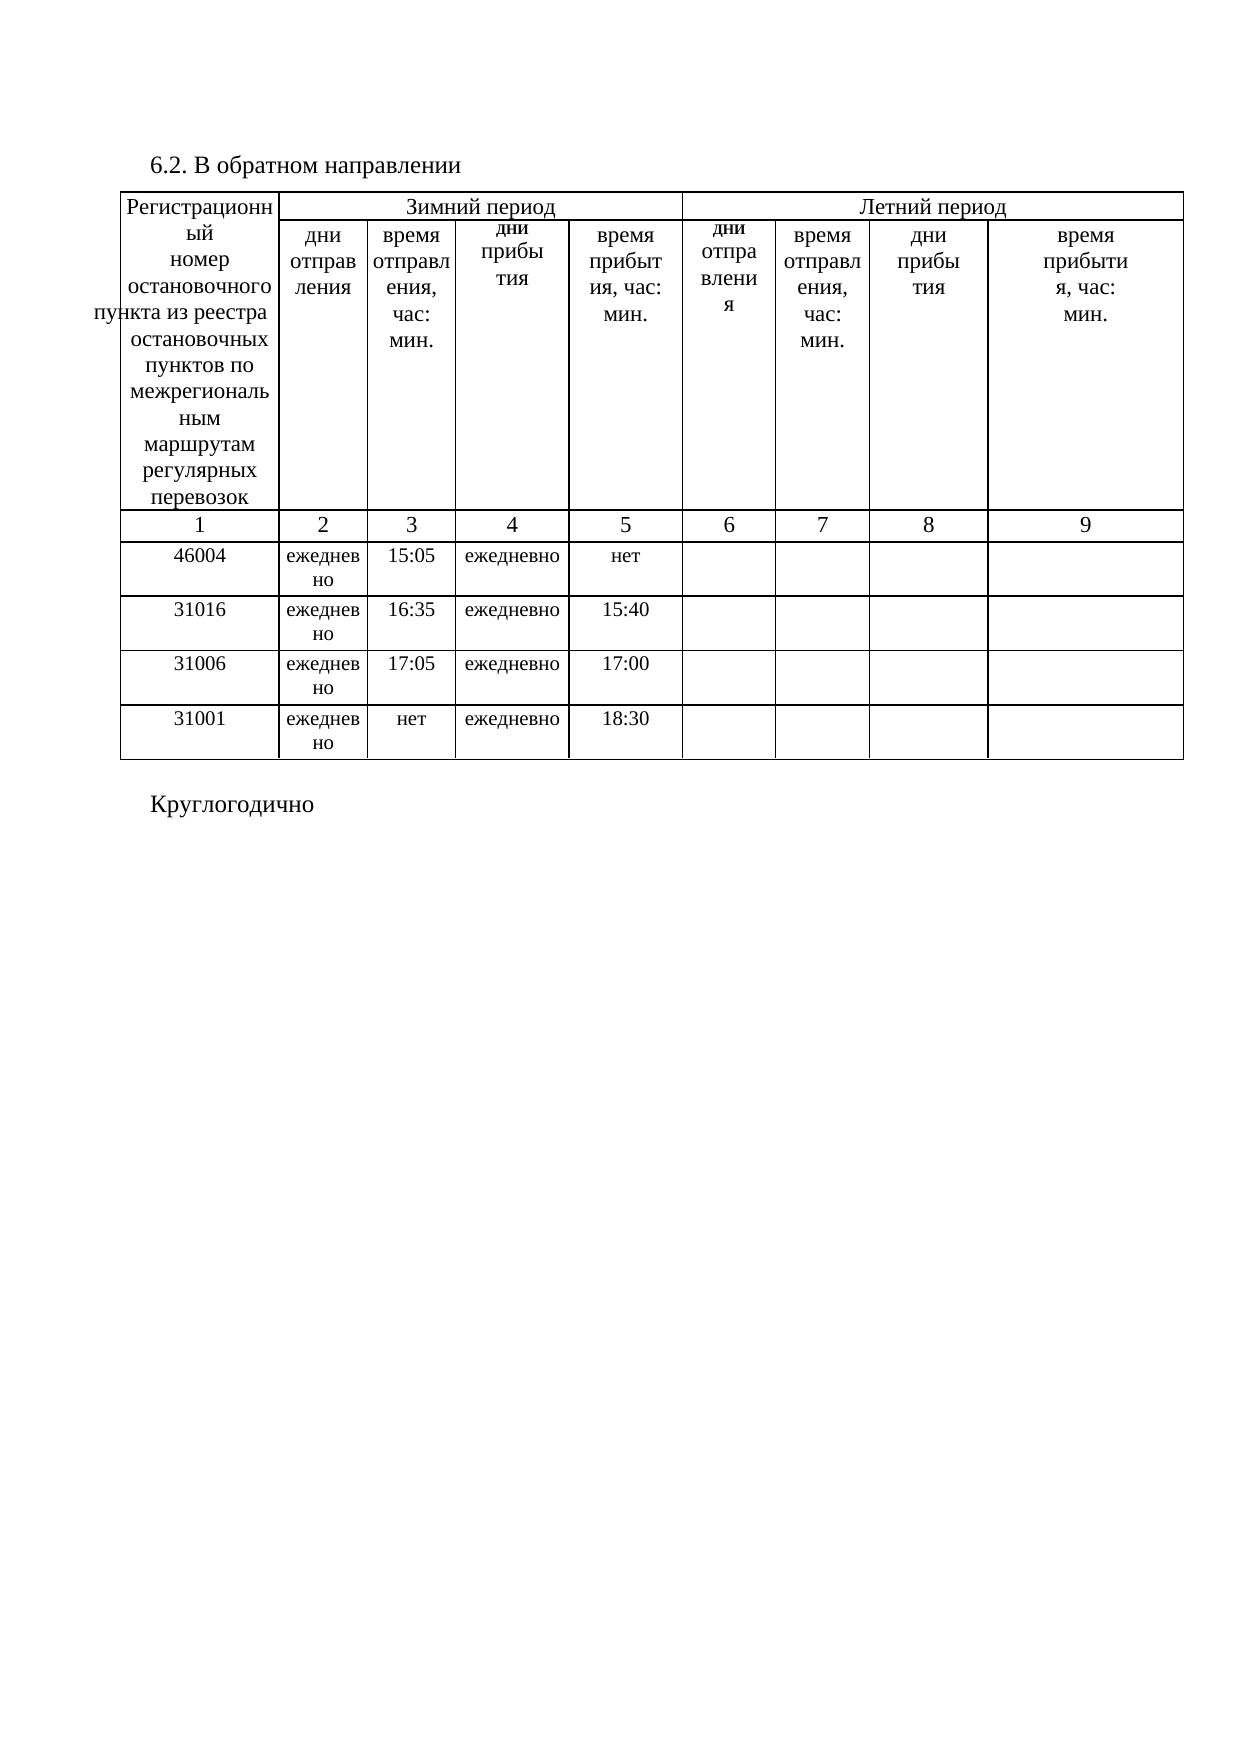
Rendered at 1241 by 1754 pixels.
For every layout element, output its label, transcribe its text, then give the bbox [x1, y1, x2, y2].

table_cell 15:05 [368, 543, 455, 595]
table_cell [776, 706, 869, 758]
table_cell ДНИ прибы тия [456, 221, 568, 509]
table_cell нет [570, 543, 682, 595]
table_cell [776, 543, 869, 595]
table_cell время прибыти я, час: мин. [989, 221, 1183, 509]
table_cell 2 [280, 511, 367, 541]
table_header Регистрационный номер остановочного пункта из реестра остановочных пунктов по межрегиональным маршрутам регулярных перевозок [121, 193, 278, 509]
table_cell [989, 706, 1183, 758]
table_cell 31001 [121, 706, 278, 758]
table_cell 15:40 [570, 597, 682, 650]
table_cell 7 [776, 511, 869, 541]
table_cell 46004 [121, 543, 278, 595]
table_cell 6 [683, 511, 775, 541]
table_cell ежедневно [280, 651, 367, 704]
text Круглогодично [150, 789, 1090, 817]
table_cell 31006 [121, 651, 278, 704]
table_cell 5 [570, 511, 682, 541]
table_cell [776, 651, 869, 704]
table_cell ежедневно [456, 706, 568, 758]
table_cell 8 [870, 511, 987, 541]
table_cell [870, 597, 987, 650]
table_cell ДНИ отпра влени я [683, 221, 775, 509]
table_cell 3 [368, 511, 455, 541]
table_cell [870, 543, 987, 595]
table_cell 17:05 [368, 651, 455, 704]
table_cell [683, 597, 775, 650]
table_cell ежедневно [456, 543, 568, 595]
table_cell 4 [456, 511, 568, 541]
table_cell дни отправ ления [280, 221, 367, 509]
table_cell время отправл ения, час: мин. [368, 221, 455, 509]
table_cell [989, 543, 1183, 595]
table_cell [683, 651, 775, 704]
table_cell дни прибы тия [870, 221, 987, 509]
table_cell 18:30 [570, 706, 682, 758]
table_cell ежедневно [280, 543, 367, 595]
table_cell ежедневно [456, 597, 568, 650]
table_header Зимний период [280, 193, 682, 219]
table_cell нет [368, 706, 455, 758]
table_header Летний период [683, 193, 1183, 219]
table_cell [989, 597, 1183, 650]
table_cell [683, 706, 775, 758]
table_cell время прибыт ия, час: мин. [570, 221, 682, 509]
table_cell [776, 597, 869, 650]
table_cell [683, 543, 775, 595]
table_cell ежедневно [280, 597, 367, 650]
table_cell 31016 [121, 597, 278, 650]
table_cell [870, 651, 987, 704]
table_cell [870, 706, 987, 758]
text 6.2. В обратном направлении [150, 150, 1090, 179]
table_cell ежедневно [280, 706, 367, 758]
table_cell ежедневно [456, 651, 568, 704]
table_cell 16:35 [368, 597, 455, 650]
table_cell 1 [121, 511, 278, 541]
table_cell время отправл ения, час: мин. [776, 221, 869, 509]
table_cell [989, 651, 1183, 704]
table_cell 9 [989, 511, 1183, 541]
table_cell 17:00 [570, 651, 682, 704]
